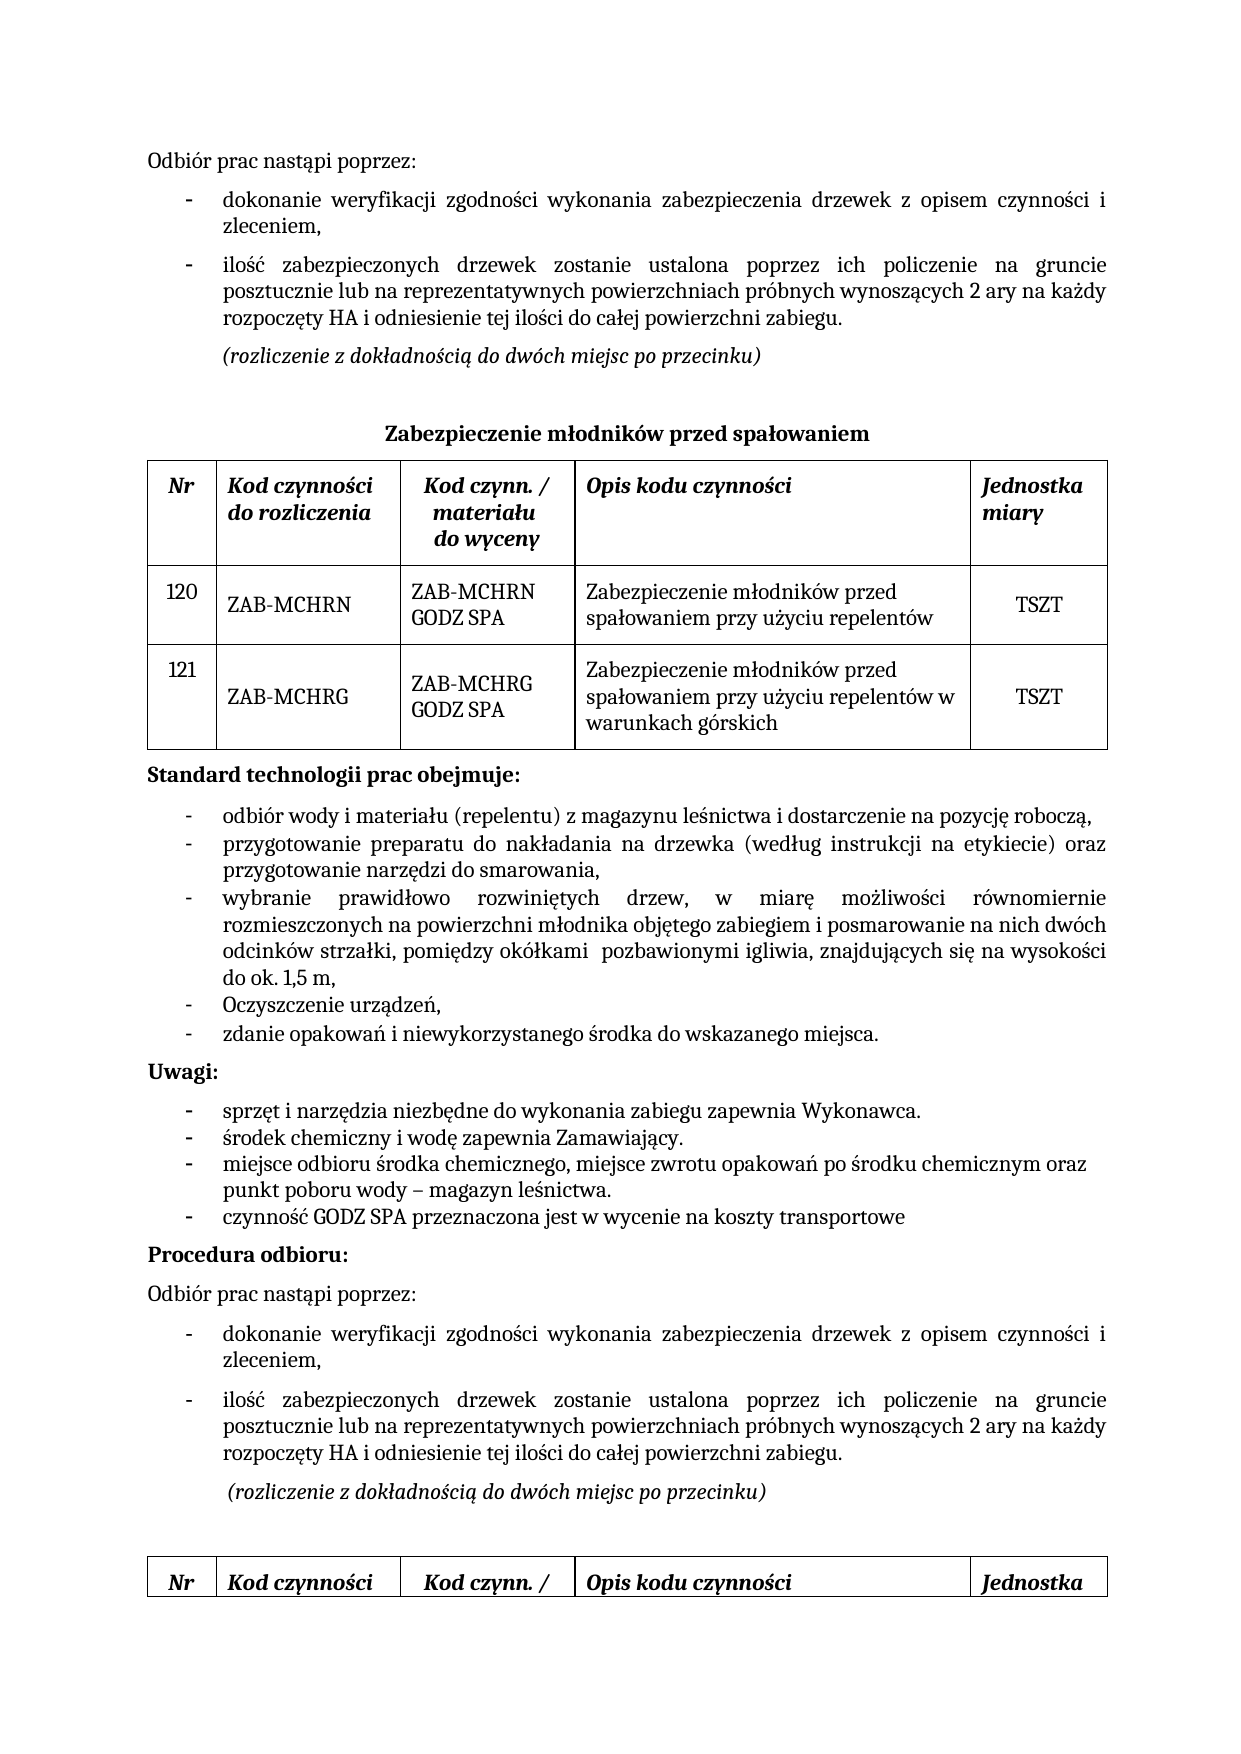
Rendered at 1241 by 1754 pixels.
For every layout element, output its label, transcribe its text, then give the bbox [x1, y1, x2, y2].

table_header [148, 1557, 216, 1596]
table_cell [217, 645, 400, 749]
list środek chemiczny i wodę zapewnia Zamawiający. [185, 1124, 1107, 1151]
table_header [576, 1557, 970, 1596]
list dokonanie weryfikacji zgodności wykonania zabezpieczenia drzewek z opisem czynności i zleceniem, [185, 186, 1107, 239]
list sprzęt i narzędzia niezbędne do wykonania zabiegu zapewnia Wykonawca. [185, 1098, 1107, 1124]
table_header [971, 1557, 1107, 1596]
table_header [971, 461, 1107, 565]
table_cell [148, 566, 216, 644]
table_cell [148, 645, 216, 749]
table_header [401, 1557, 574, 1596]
text Procedura odbioru: [148, 1242, 1107, 1269]
list czynność GODZ SPA przeznaczona jest w wycenie na koszty transportowe [185, 1203, 1107, 1230]
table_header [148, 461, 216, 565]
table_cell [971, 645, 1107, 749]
text Zabezpieczenie młodników przed spałowaniem [148, 421, 1107, 447]
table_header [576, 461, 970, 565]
list przygotowanie preparatu do nakładania na drzewka (według instrukcji na etykiecie) oraz przygotowanie narzędzi do smarowania, [185, 829, 1107, 883]
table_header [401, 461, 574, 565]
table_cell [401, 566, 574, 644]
list odbiór wody i materiału (repelentu) z magazynu leśnictwa i dostarczenie na pozycję roboczą, [185, 801, 1107, 829]
list ilość zabezpieczonych drzewek zostanie ustalona poprzez ich policzenie na gruncie posztucznie lub na reprezentatywnych powierzchniach próbnych wynoszących 2 ary na każdy rozpoczęty HA i odniesienie tej ilości do całej powierzchni zabiegu. [185, 252, 1107, 331]
text (rozliczenie z dokładnością do dwóch miejsc po przecinku) [148, 1478, 1107, 1505]
text Uwagi: [148, 1059, 1107, 1086]
list ilość zabezpieczonych drzewek zostanie ustalona poprzez ich policzenie na gruncie posztucznie lub na reprezentatywnych powierzchniach próbnych wynoszących 2 ary na każdy rozpoczęty HA i odniesienie tej ilości do całej powierzchni zabiegu. [185, 1386, 1107, 1466]
text (rozliczenie z dokładnością do dwóch miejsc po przecinku) [148, 343, 1107, 369]
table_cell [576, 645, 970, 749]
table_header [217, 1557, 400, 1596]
list Oczyszczenie urządzeń, [185, 991, 1107, 1019]
text Standard technologii prac obejmuje: [148, 762, 1107, 789]
text Odbiór prac nastąpi poprzez: [148, 148, 1107, 174]
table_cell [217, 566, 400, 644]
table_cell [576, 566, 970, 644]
list miejsce odbioru środka chemicznego, miejsce zwrotu opakowań po środku chemicznym oraz punkt poboru wody – magazyn leśnictwa. [185, 1151, 1107, 1203]
list dokonanie weryfikacji zgodności wykonania zabezpieczenia drzewek z opisem czynności i zleceniem, [185, 1320, 1107, 1373]
list zdanie opakowań i niewykorzystanego środka do wskazanego miejsca. [185, 1019, 1107, 1047]
list wybranie prawidłowo rozwiniętych drzew, w miarę możliwości równomiernie rozmieszczonych na powierzchni młodnika objętego zabiegiem i posmarowanie na nich dwóch odcinków strzałki, pomiędzy okółkami pozbawionymi igliwia, znajdujących się na wysokości do ok. 1,5 m, [185, 883, 1107, 991]
text Odbiór prac nastąpi poprzez: [148, 1281, 1107, 1307]
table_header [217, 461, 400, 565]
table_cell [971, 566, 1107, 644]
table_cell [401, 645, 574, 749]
